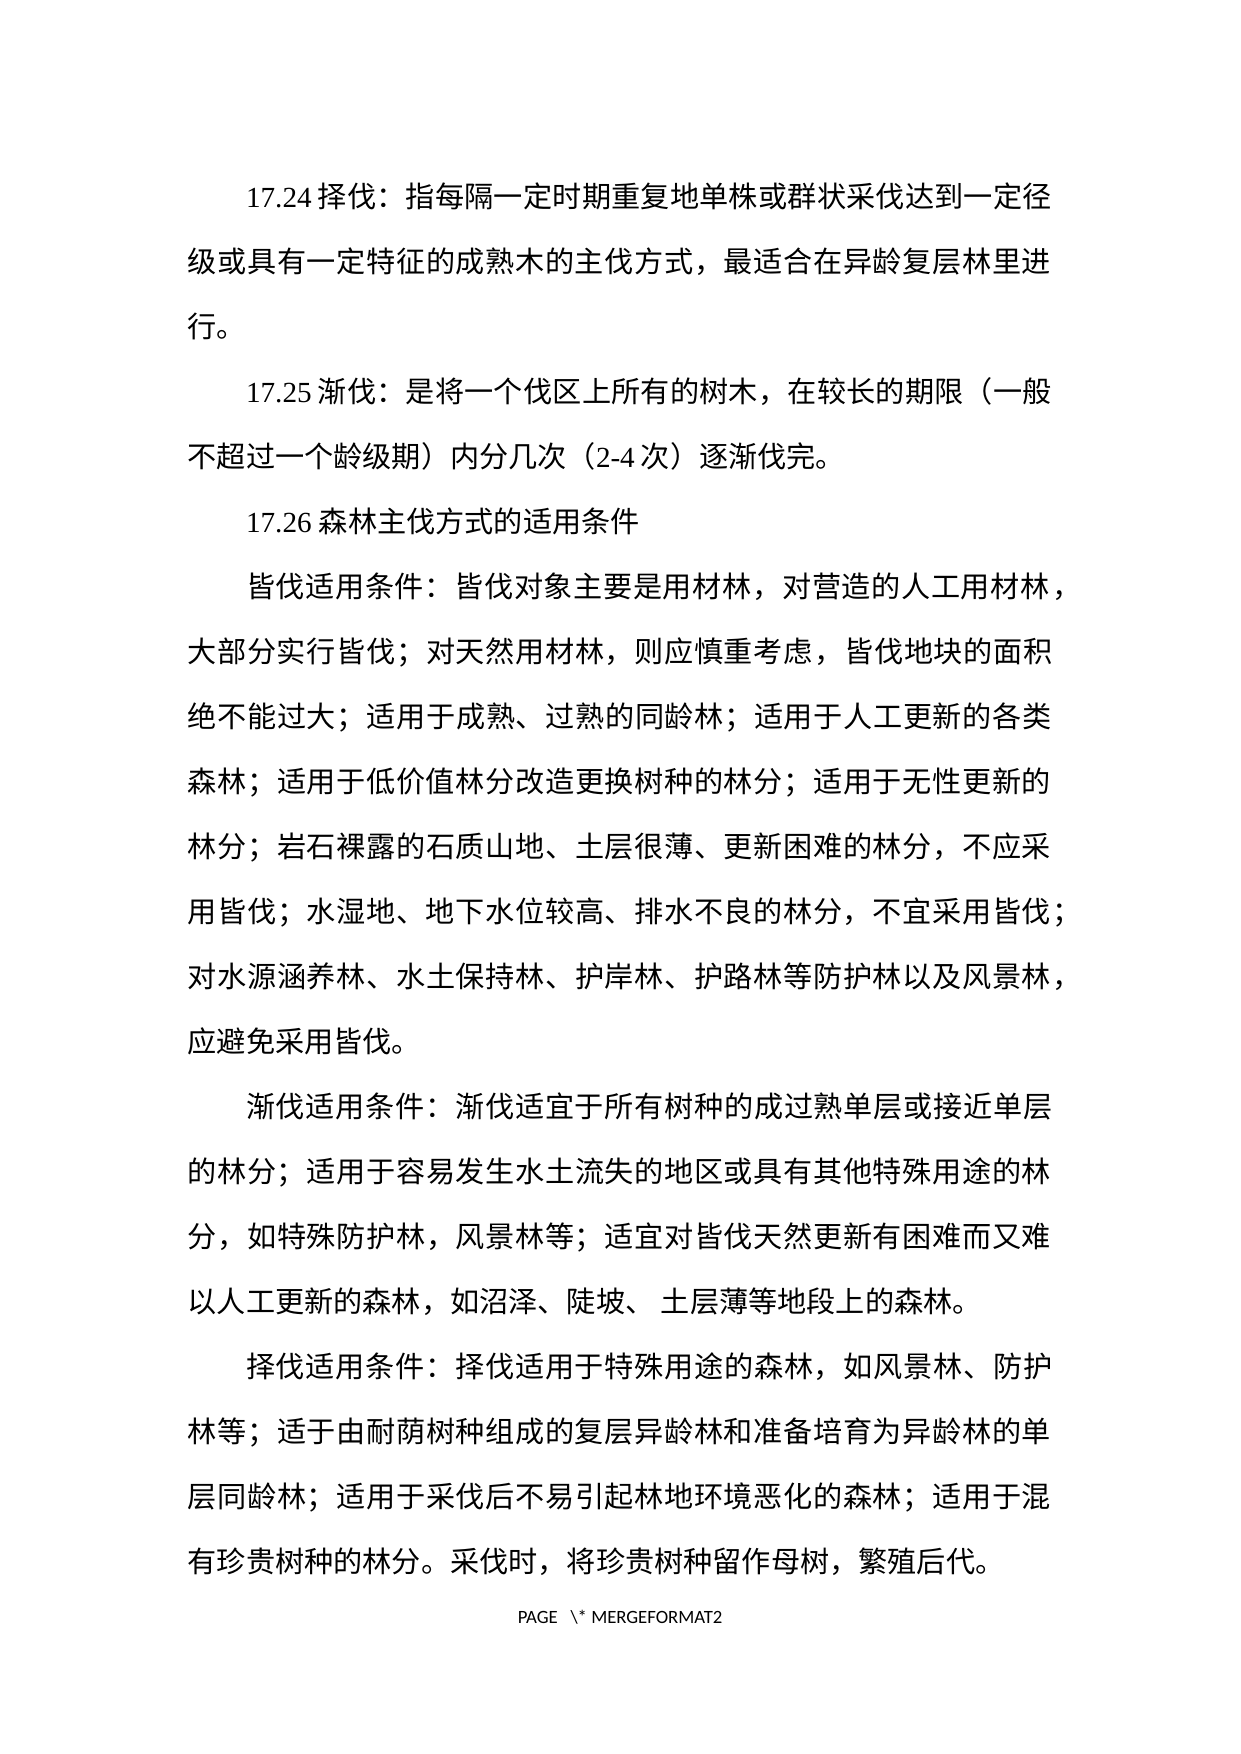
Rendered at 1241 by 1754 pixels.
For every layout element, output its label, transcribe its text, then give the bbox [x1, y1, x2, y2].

text 择伐适用条件：择伐适用于特殊用途的森林，如风景林、防护林等；适于由耐荫树种组成的复层异龄林和准备培育为异龄林的单层同龄林；适用于采伐后不易引起林地环境恶化的森林；适用于混有珍贵树种的林分。采伐时，将珍贵树种留作母树，繁殖后代。 [187, 1332, 1053, 1592]
text 皆伐适用条件：皆伐对象主要是用材林，对营造的人工用材林，大部分实行皆伐；对天然用材林，则应慎重考虑，皆伐地块的面积绝不能过大；适用于成熟、过熟的同龄林；适用于人工更新的各类森林；适用于低价值林分改造更换树种的林分；适用于无性更新的林分；岩石裸露的石质山地、土层很薄、更新困难的林分，不应采用皆伐；水湿地、地下水位较高、排水不良的林分，不宜采用皆伐；对水源涵养林、水土保持林、护岸林、护路林等防护林以及风景林，应避免采用皆伐。 [187, 552, 1053, 1072]
text 17.24择伐：指每隔一定时期重复地单株或群状采伐达到一定径级或具有一定特征的成熟木的主伐方式，最适合在异龄复层林里进行。 [187, 162, 1053, 357]
text 17.25渐伐：是将一个伐区上所有的树木，在较长的期限（一般不超过一个龄级期）内分几次（2-4次）逐渐伐完。 [187, 357, 1053, 487]
text 17.26 森林主伐方式的适用条件 [187, 487, 1053, 552]
text 渐伐适用条件：渐伐适宜于所有树种的成过熟单层或接近单层的林分；适用于容易发生水土流失的地区或具有其他特殊用途的林分，如特殊防护林，风景林等；适宜对皆伐天然更新有困难而又难以人工更新的森林，如沼泽、陡坡、 土层薄等地段上的森林。 [187, 1072, 1053, 1332]
